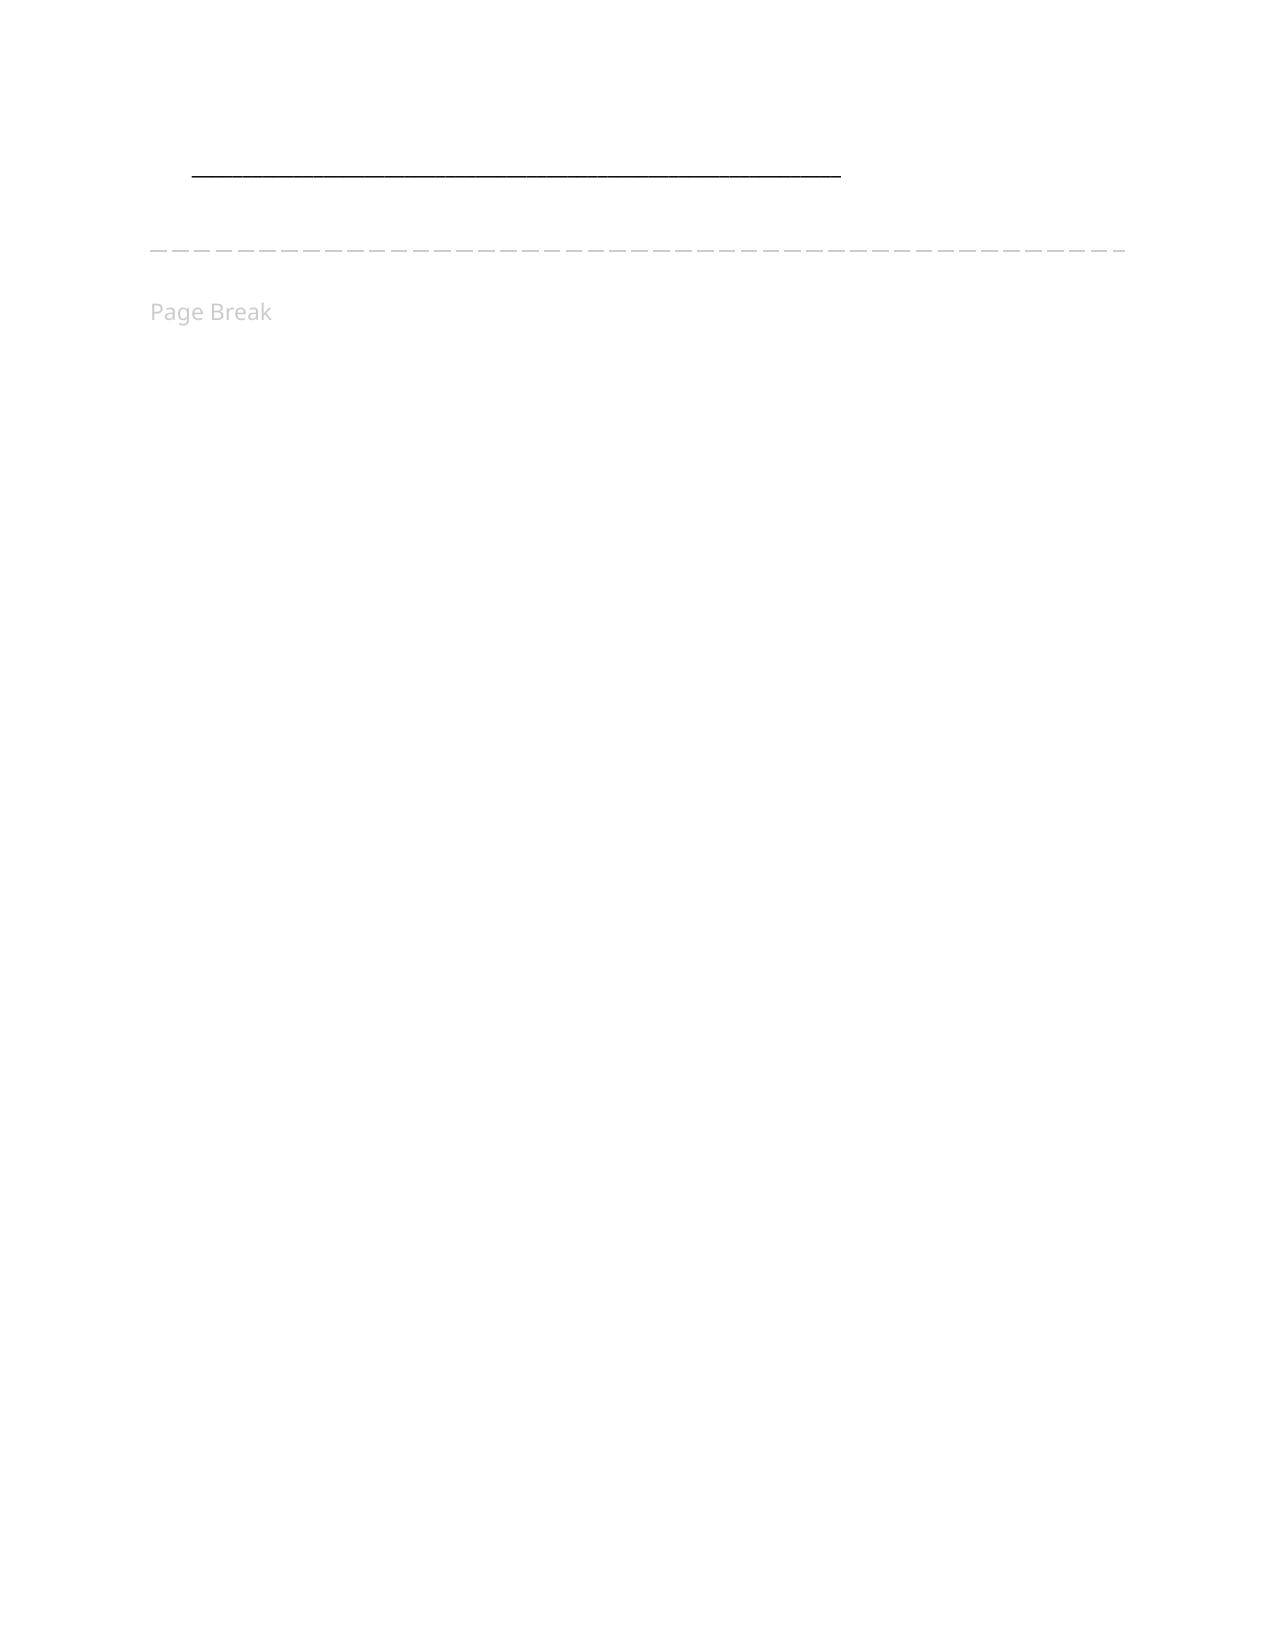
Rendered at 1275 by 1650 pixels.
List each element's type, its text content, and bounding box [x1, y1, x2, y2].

text Page Break [150, 296, 1125, 327]
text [150, 150, 1125, 181]
